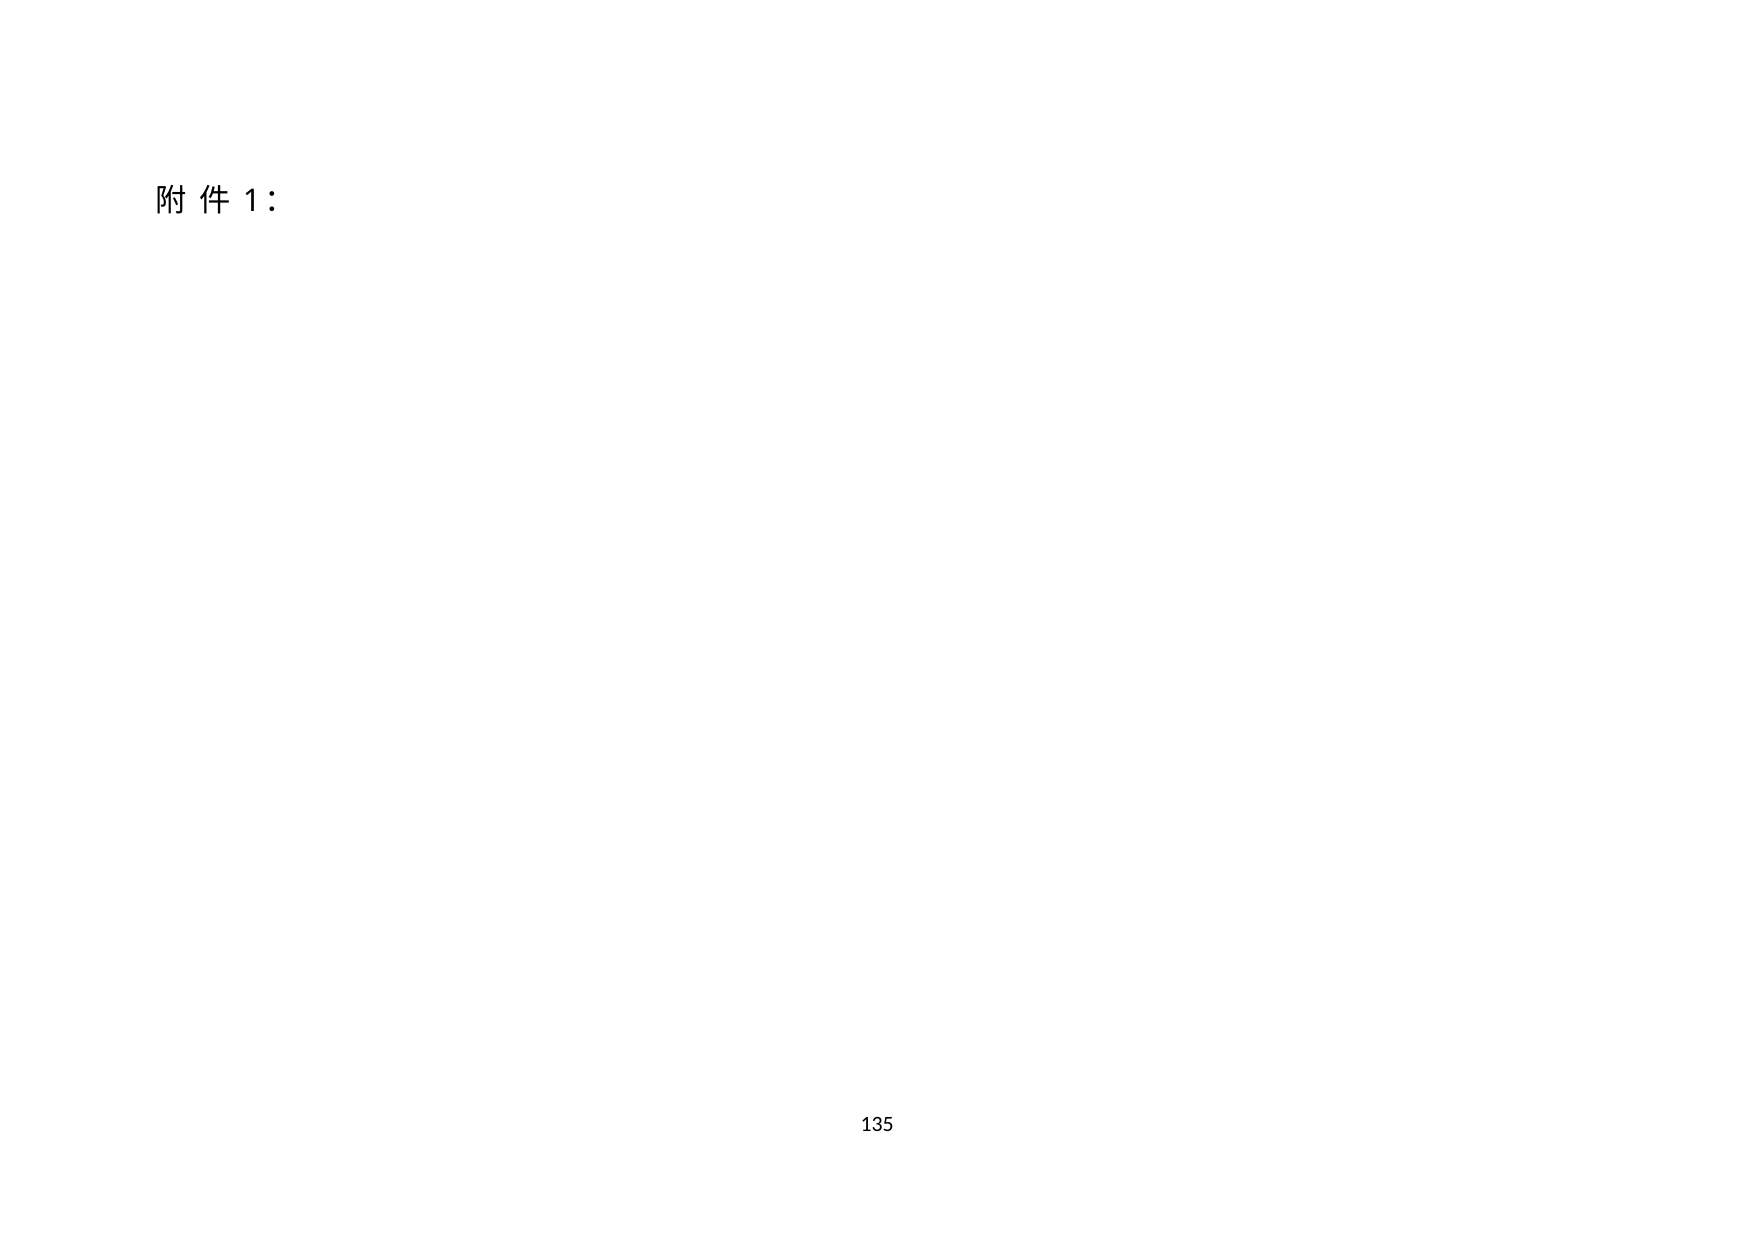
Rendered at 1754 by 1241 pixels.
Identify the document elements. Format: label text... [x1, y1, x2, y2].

text 附件1： [155, 165, 1599, 230]
